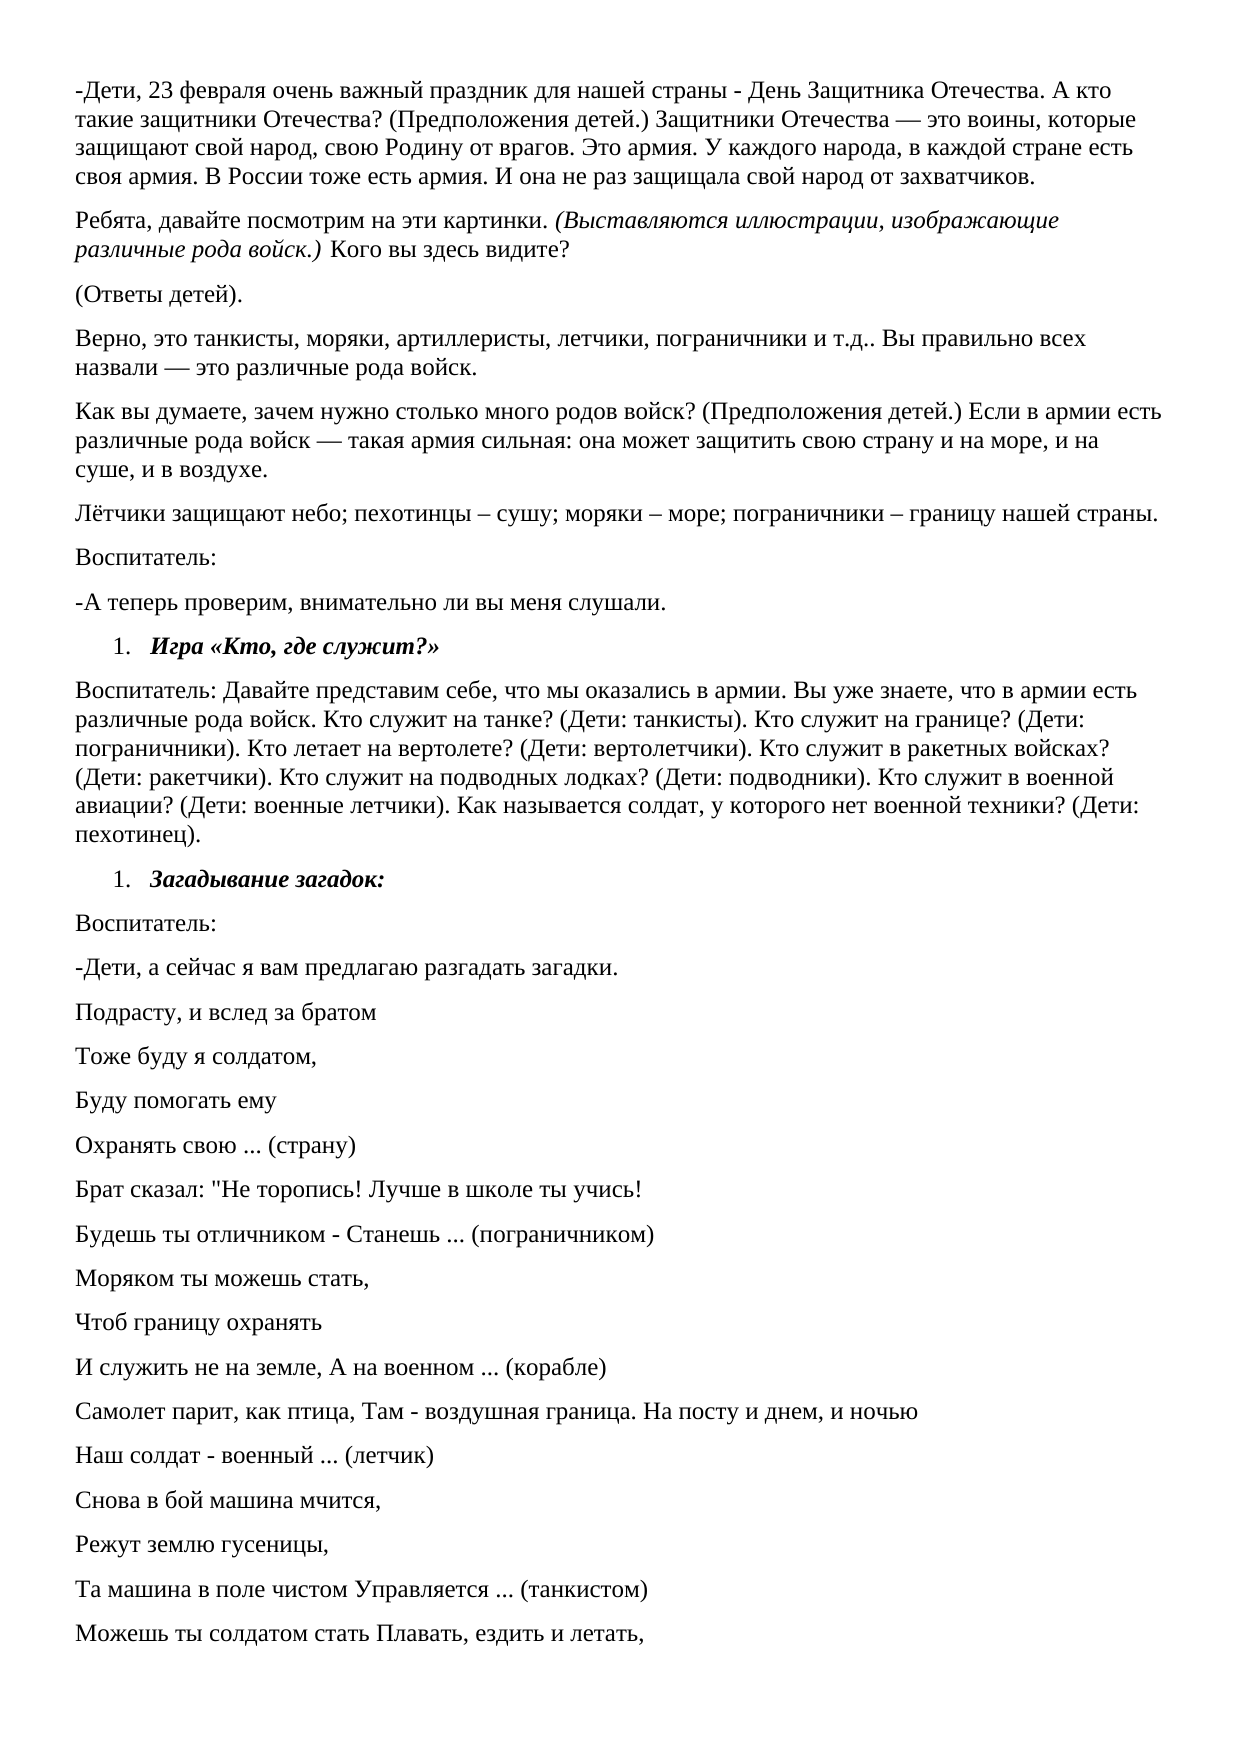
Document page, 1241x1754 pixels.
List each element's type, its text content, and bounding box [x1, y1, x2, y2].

text Лётчики защищают небо; пехотинцы – сушу; моряки – море; пограничники – границу нашей страны. [75, 498, 1165, 527]
text -А теперь проверим, внимательно ли вы меня слушали. [75, 587, 1165, 616]
text Как вы думаете, зачем нужно столько много родов войск? (Предположения детей.) Если в армии есть различные рода войск — такая армия сильная: она может защитить свою страну и на море, и на суше, и в воздухе. [75, 396, 1165, 482]
text Можешь ты солдатом стать Плавать, ездить и летать, [75, 1618, 1165, 1647]
text Брат сказал: "Не торопись! Лучше в школе ты учись! [75, 1174, 1165, 1203]
text Буду помогать ему [75, 1086, 1165, 1114]
text Тоже буду я солдатом, [75, 1041, 1165, 1070]
text Моряком ты можешь стать, [75, 1263, 1165, 1292]
text Охранять свою ... (страну) [75, 1130, 1165, 1159]
text Самолет парит, как птица, Там - воздушная граница. На посту и днем, и ночью [75, 1396, 1165, 1425]
text И служить не на земле, А на военном ... (корабле) [75, 1352, 1165, 1381]
text Чтоб границу охранять [75, 1307, 1165, 1336]
text -Дети, 23 февраля очень важный праздник для нашей страны - День Защитника Отечества. А кто такие защитники Отечества? (Предположения детей.) Защитники Отечества — это воины, которые защищают свой народ, свою Родину от врагов. Это армия. У каждого народа, в каждой стране есть своя армия. В России тоже есть армия. И она не раз защищала свой народ от захватчиков. [75, 75, 1165, 190]
text (Ответы детей). [75, 279, 1165, 307]
text Будешь ты отличником - Станешь ... (пограничником) [75, 1219, 1165, 1247]
text Режут землю гусеницы, [75, 1529, 1165, 1558]
text Воспитатель: [75, 542, 1165, 571]
list Загадывание загадок: [112, 864, 1165, 892]
list Игра «Кто, где служит?» [112, 631, 1165, 660]
text Снова в бой машина мчится, [75, 1485, 1165, 1514]
text Воспитатель: Давайте представим себе, что мы оказались в армии. Вы уже знаете, что в армии есть различные рода войск. Кто служит на танке? (Дети: танкисты). Кто служит на границе? (Дети: пограничники). Кто летает на вертолете? (Дети: вертолетчики). Кто служит в ракетных войсках? (Дети: ракетчики). Кто служит на подводных лодках? (Дети: подводники). Кто служит в военной авиации? (Дети: военные летчики). Как называется солдат, у которого нет военной техники? (Дети: пехотинец). [75, 676, 1165, 848]
text Воспитатель: [75, 908, 1165, 937]
text Наш солдат - военный ... (летчик) [75, 1441, 1165, 1469]
text Подрасту, и вслед за братом [75, 997, 1165, 1026]
text -Дети, а сейчас я вам предлагаю разгадать загадки. [75, 952, 1165, 981]
text Та машина в поле чистом Управляется ... (танкистом) [75, 1574, 1165, 1602]
text Ребята, давайте посмотрим на эти картинки. (Выставляются иллюстрации, изображающие различные рода войск.) Кого вы здесь видите? [75, 206, 1165, 263]
text Верно, это танкисты, моряки, артиллеристы, летчики, пограничники и т.д.. Вы правильно всех назвали — это различные рода войск. [75, 323, 1165, 381]
